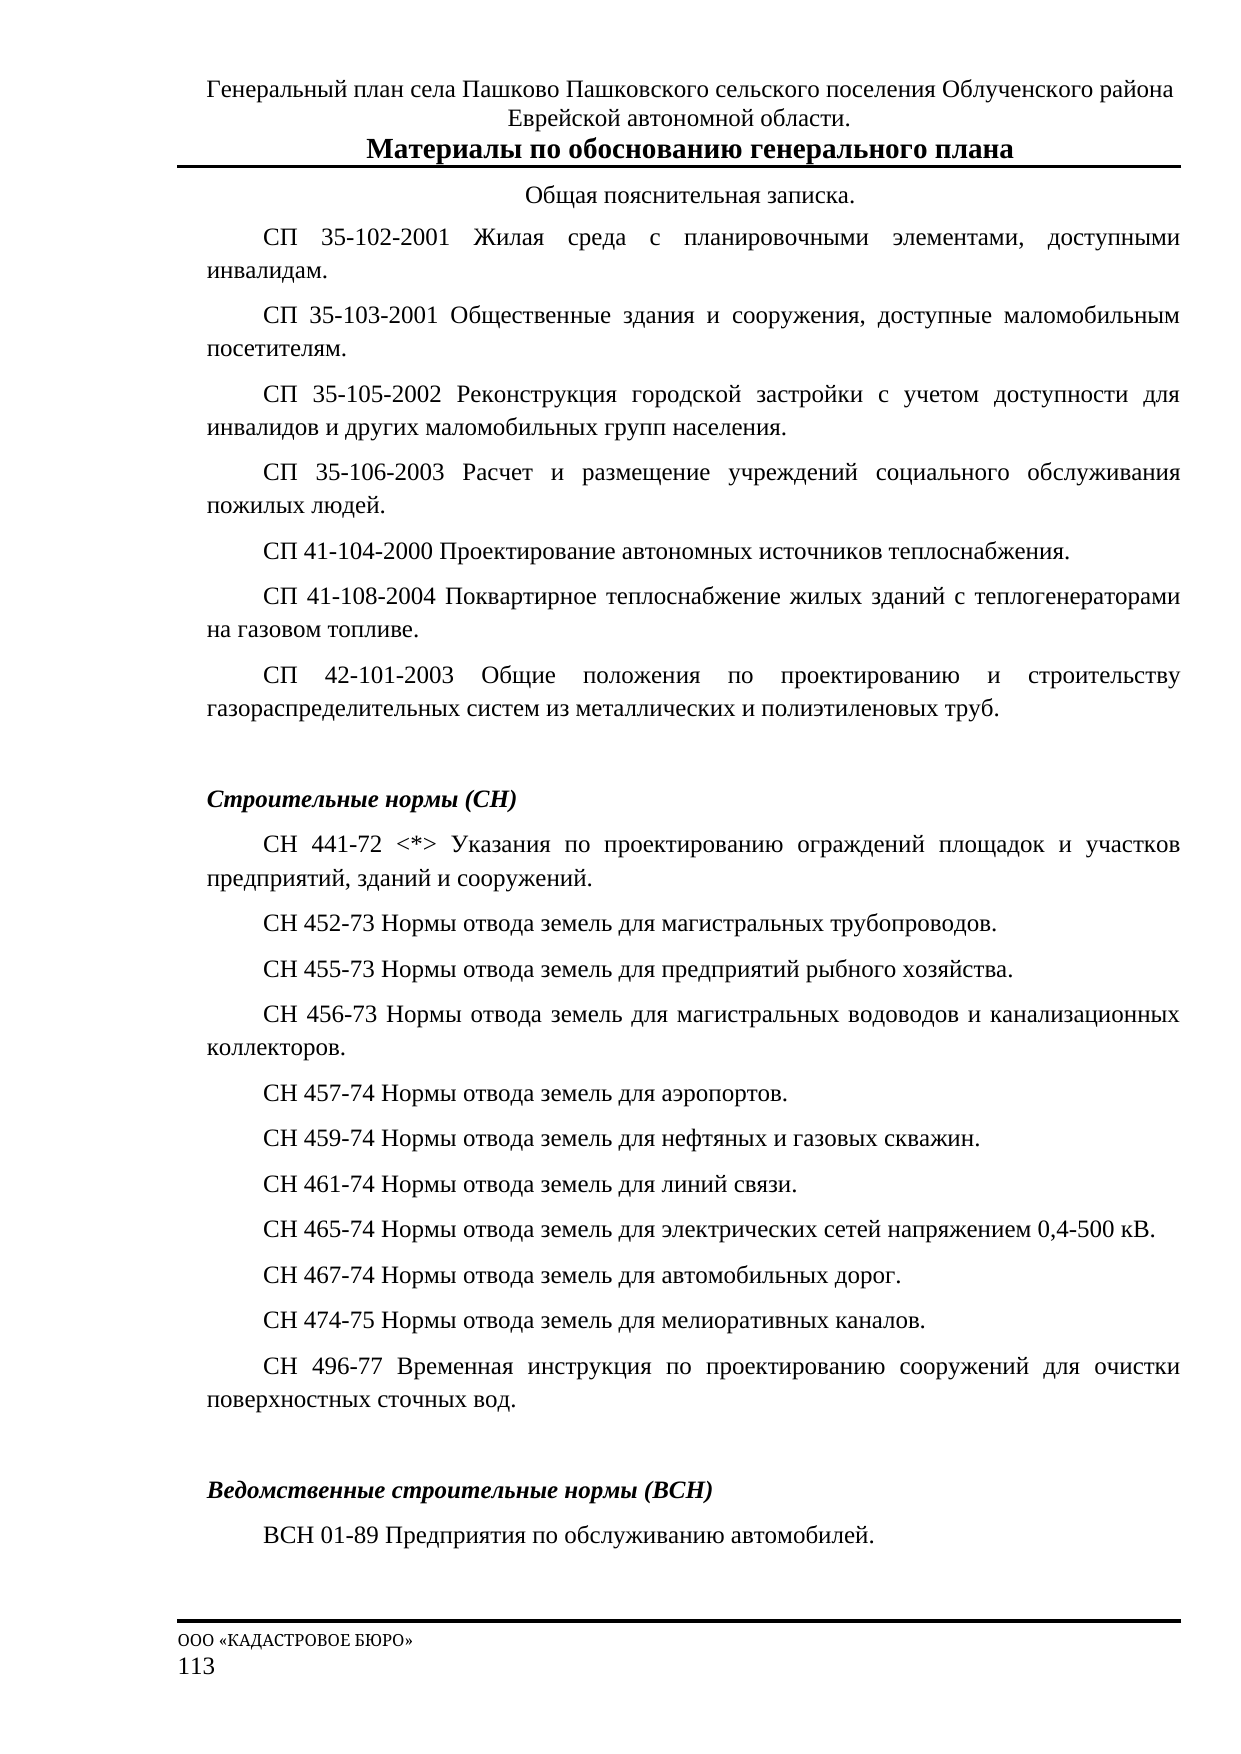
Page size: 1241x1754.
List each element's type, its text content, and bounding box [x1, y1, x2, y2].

text ВСН 01-89 Предприятия по обслуживанию автомобилей. [207, 1520, 1181, 1549]
text СП 35-105-2002 Реконструкция городской застройки с учетом доступности для инвалидов и других маломобильных групп населения. [207, 379, 1181, 441]
text Строительные нормы (СН) [207, 784, 1181, 813]
text СН 474-75 Нормы отвода земель для мелиоративных каналов. [207, 1305, 1181, 1334]
text СН 452-73 Нормы отвода земель для магистральных трубопроводов. [207, 908, 1181, 937]
text СН 461-74 Нормы отвода земель для линий связи. [207, 1169, 1181, 1197]
text СН 465-74 Нормы отвода земель для электрических сетей напряжением 0,4-500 кВ. [207, 1214, 1181, 1243]
text СН 455-73 Нормы отвода земель для предприятий рыбного хозяйства. [207, 954, 1181, 982]
text СН 456-73 Нормы отвода земель для магистральных водоводов и канализационных коллекторов. [207, 999, 1181, 1061]
text СП 35-102-2001 Жилая среда с планировочными элементами, доступными инвалидам. [207, 222, 1181, 283]
text СН 467-74 Нормы отвода земель для автомобильных дорог. [207, 1260, 1181, 1288]
text СП 42-101-2003 Общие положения по проектированию и строительству газораспределительных систем из металлических и полиэтиленовых труб. [207, 660, 1181, 722]
text СН 459-74 Нормы отвода земель для нефтяных и газовых скважин. [207, 1123, 1181, 1152]
text СП 41-108-2004 Поквартирное теплоснабжение жилых зданий с теплогенераторами на газовом топливе. [207, 581, 1181, 643]
text СН 496-77 Временная инструкция по проектированию сооружений для очистки поверхностных сточных вод. [207, 1351, 1181, 1413]
text СН 441-72 <*> Указания по проектированию ограждений площадок и участков предприятий, зданий и сооружений. [207, 829, 1181, 891]
text СП 35-106-2003 Расчет и размещение учреждений социального обслуживания пожилых людей. [207, 457, 1181, 519]
text СН 457-74 Нормы отвода земель для аэропортов. [207, 1078, 1181, 1106]
text СП 35-103-2001 Общественные здания и сооружения, доступные маломобильным посетителям. [207, 300, 1181, 362]
text Ведомственные строительные нормы (ВСН) [207, 1475, 1181, 1504]
text СП 41-104-2000 Проектирование автономных источников теплоснабжения. [207, 536, 1181, 565]
